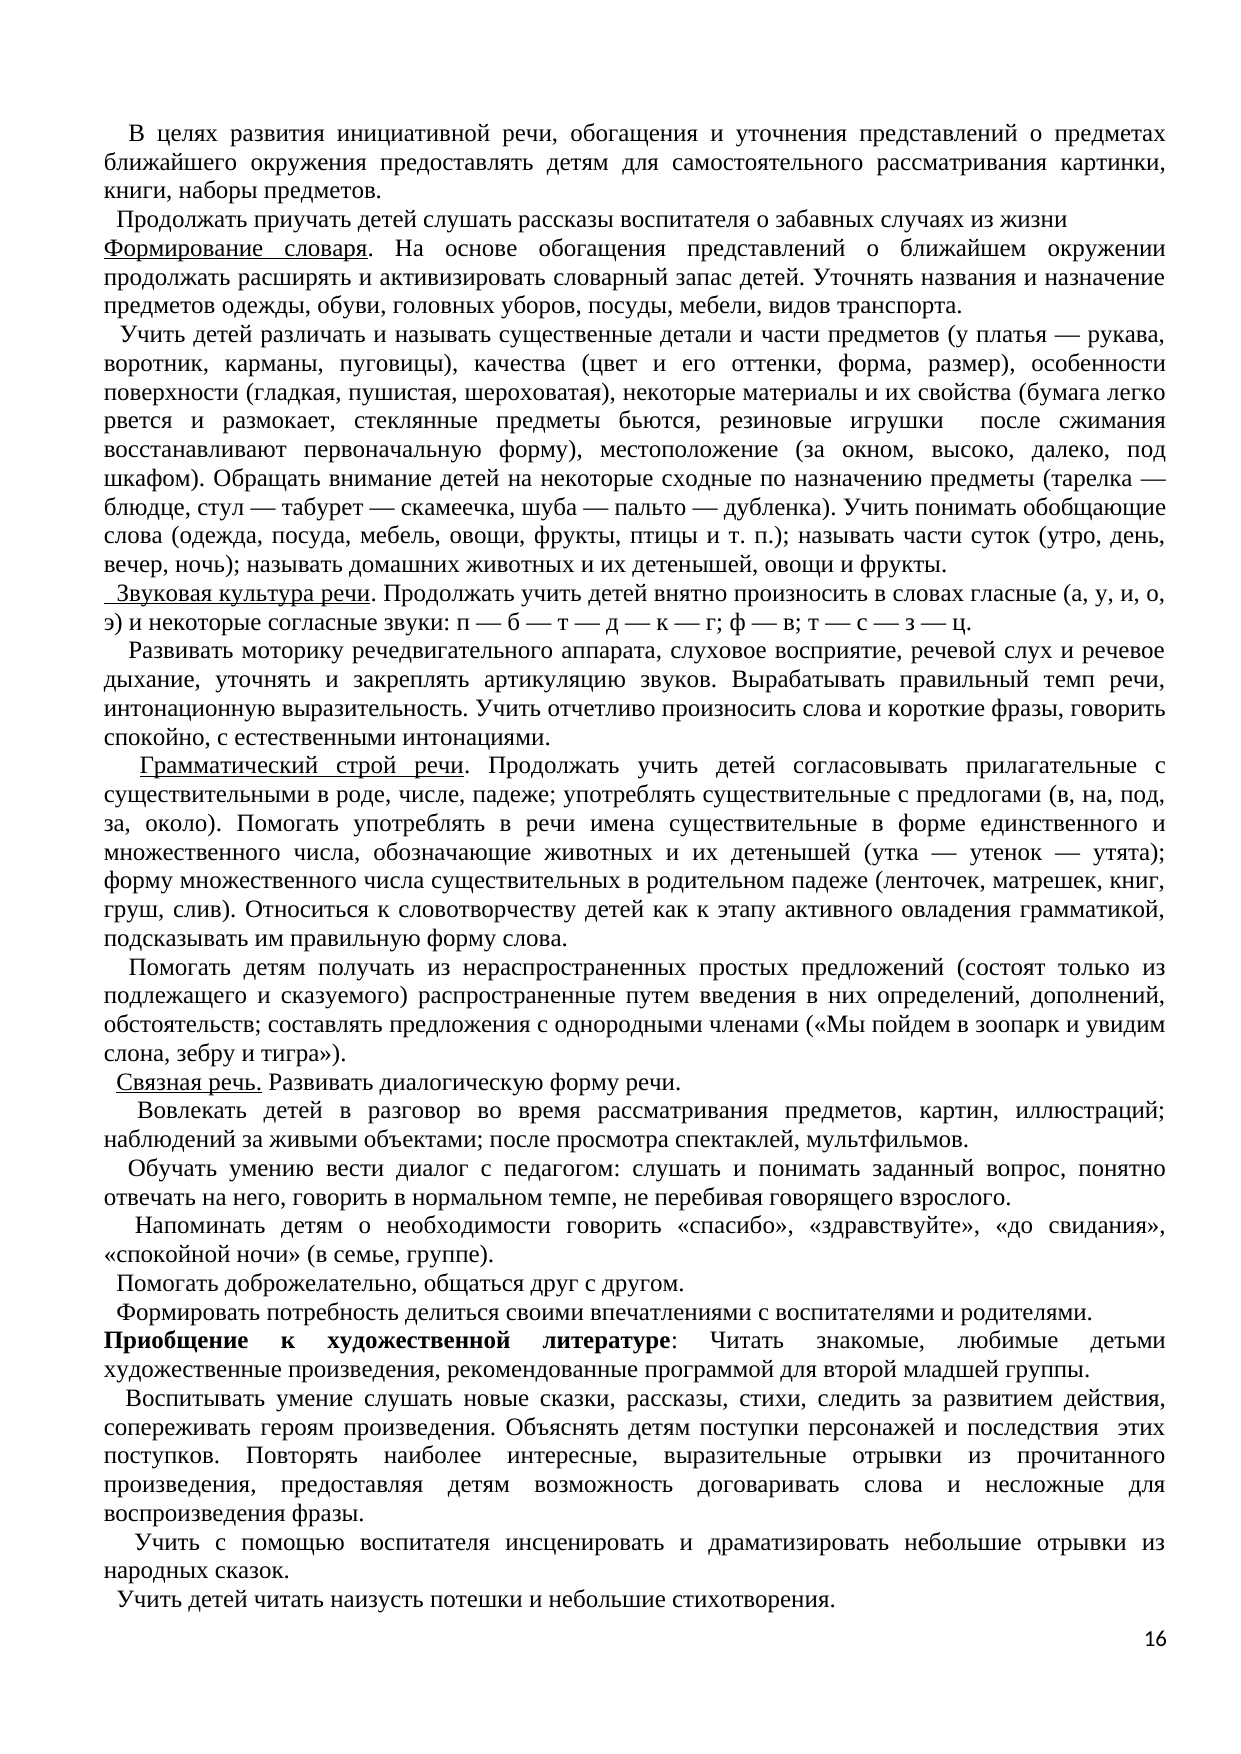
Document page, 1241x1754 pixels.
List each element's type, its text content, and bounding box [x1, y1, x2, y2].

text Помогать детям получать из нераспространенных простых предложений (состоят только из подлежащего и сказуемого) распространенные путем введения в них определений, дополнений, обстоятельств; составлять предложения с однородными членами («Мы пойдем в зоопарк и увидим слона, зебру и тигра»). [103, 952, 1167, 1067]
text Учить детей различать и называть существенные детали и части предметов (у платья — рукава, воротник, карманы, пуговицы), качества (цвет и его оттенки, форма, размер), особенности поверхности (гладкая, пушистая, шероховатая), некоторые материалы и их свойства (бумага легко рвется и размокает, стеклянные предметы бьются, резиновые игрушки после сжимания восстанавливают первоначальную форму), местоположение (за окном, высоко, далеко, под шкафом). Обращать внимание детей на некоторые сходные по назначению предметы (тарелка — блюдце, стул — табурет — скамеечка, шуба — пальто — дубленка). Учить понимать обобщающие слова (одежда, посуда, мебель, овощи, фрукты, птицы и т. п.); называть части суток (утро, день, вечер, ночь); называть домашних животных и их детенышей, овощи и фрукты. [103, 319, 1167, 578]
text Приобщение к художественной литературе: Читать знакомые, любимые детьми художественные произведения, рекомендованные программой для второй младшей группы. [103, 1326, 1167, 1383]
text Вовлекать детей в разговор во время рассматривания предметов, картин, иллюстраций; наблюдений за живыми объектами; после просмотра спектаклей, мультфильмов. [103, 1096, 1167, 1153]
text Формирование словаря. На основе обогащения представлений о ближайшем окружении продолжать расширять и активизировать словарный запас детей. Уточнять названия и назначение предметов одежды, обуви, головных уборов, посуды, мебели, видов транспорта. [103, 233, 1167, 319]
text Развивать моторику речедвигательного аппарата, слуховое восприятие, речевой слух и речевое дыхание, уточнять и закреплять артикуляцию звуков. Вырабатывать правильный темп речи, интонационную выразительность. Учить отчетливо произносить слова и короткие фразы, говорить спокойно, с естественными интонациями. [103, 636, 1167, 751]
text Звуковая культура речи. Продолжать учить детей внятно произносить в словах гласные (а, у, и, о, э) и некоторые согласные звуки: п — б — т — д — к — г; ф — в; т — с — з — ц. [103, 578, 1167, 636]
text Напоминать детям о необходимости говорить «спасибо», «здравствуйте», «до свидания», «спокойной ночи» (в семье, группе). [103, 1211, 1167, 1268]
text Продолжать приучать детей слушать рассказы воспитателя о забавных случаях из жизни [103, 204, 1167, 233]
text Учить с помощью воспитателя инсценировать и драматизировать небольшие отрывки из народных сказок. [103, 1527, 1167, 1584]
text Воспитывать умение слушать новые сказки, рассказы, стихи, следить за развитием действия, сопереживать героям произведения. Объяснять детям поступки персонажей и последствия этих поступков. Повторять наиболее интересные, выразительные отрывки из прочитанного произведения, предоставляя детям возможность договаривать слова и несложные для воспроизведения фразы. [103, 1383, 1167, 1527]
text Обучать умению вести диалог с педагогом: слушать и понимать заданный вопрос, понятно отвечать на него, говорить в нормальном темпе, не перебивая говорящего взрослого. [103, 1153, 1167, 1211]
text Формировать потребность делиться своими впечатлениями с воспитателями и родителями. [103, 1297, 1167, 1326]
text Учить детей читать наизусть потешки и небольшие стихотворения. [103, 1584, 1167, 1613]
text Грамматический строй речи. Продолжать учить детей согласовывать прилагательные с существительными в роде, числе, падеже; употреблять существительные с предлогами (в, на, под, за, около). Помогать употреблять в речи имена существительные в форме единственного и множественного числа, обозначающие животных и их детенышей (утка — утенок — утята); форму множественного числа существительных в родительном падеже (ленточек, матрешек, книг, груш, слив). Относиться к словотворчеству детей как к этапу активного овладения грамматикой, подсказывать им правильную форму слова. [103, 751, 1167, 952]
text Связная речь. Развивать диалогическую форму речи. [103, 1067, 1167, 1096]
text Помогать доброжелательно, общаться друг с другом. [103, 1268, 1167, 1297]
text В целях развития инициативной речи, обогащения и уточнения представлений о предметах ближайшего окружения предоставлять детям для самостоятельного рассматривания картинки, книги, наборы предметов. [103, 118, 1167, 204]
